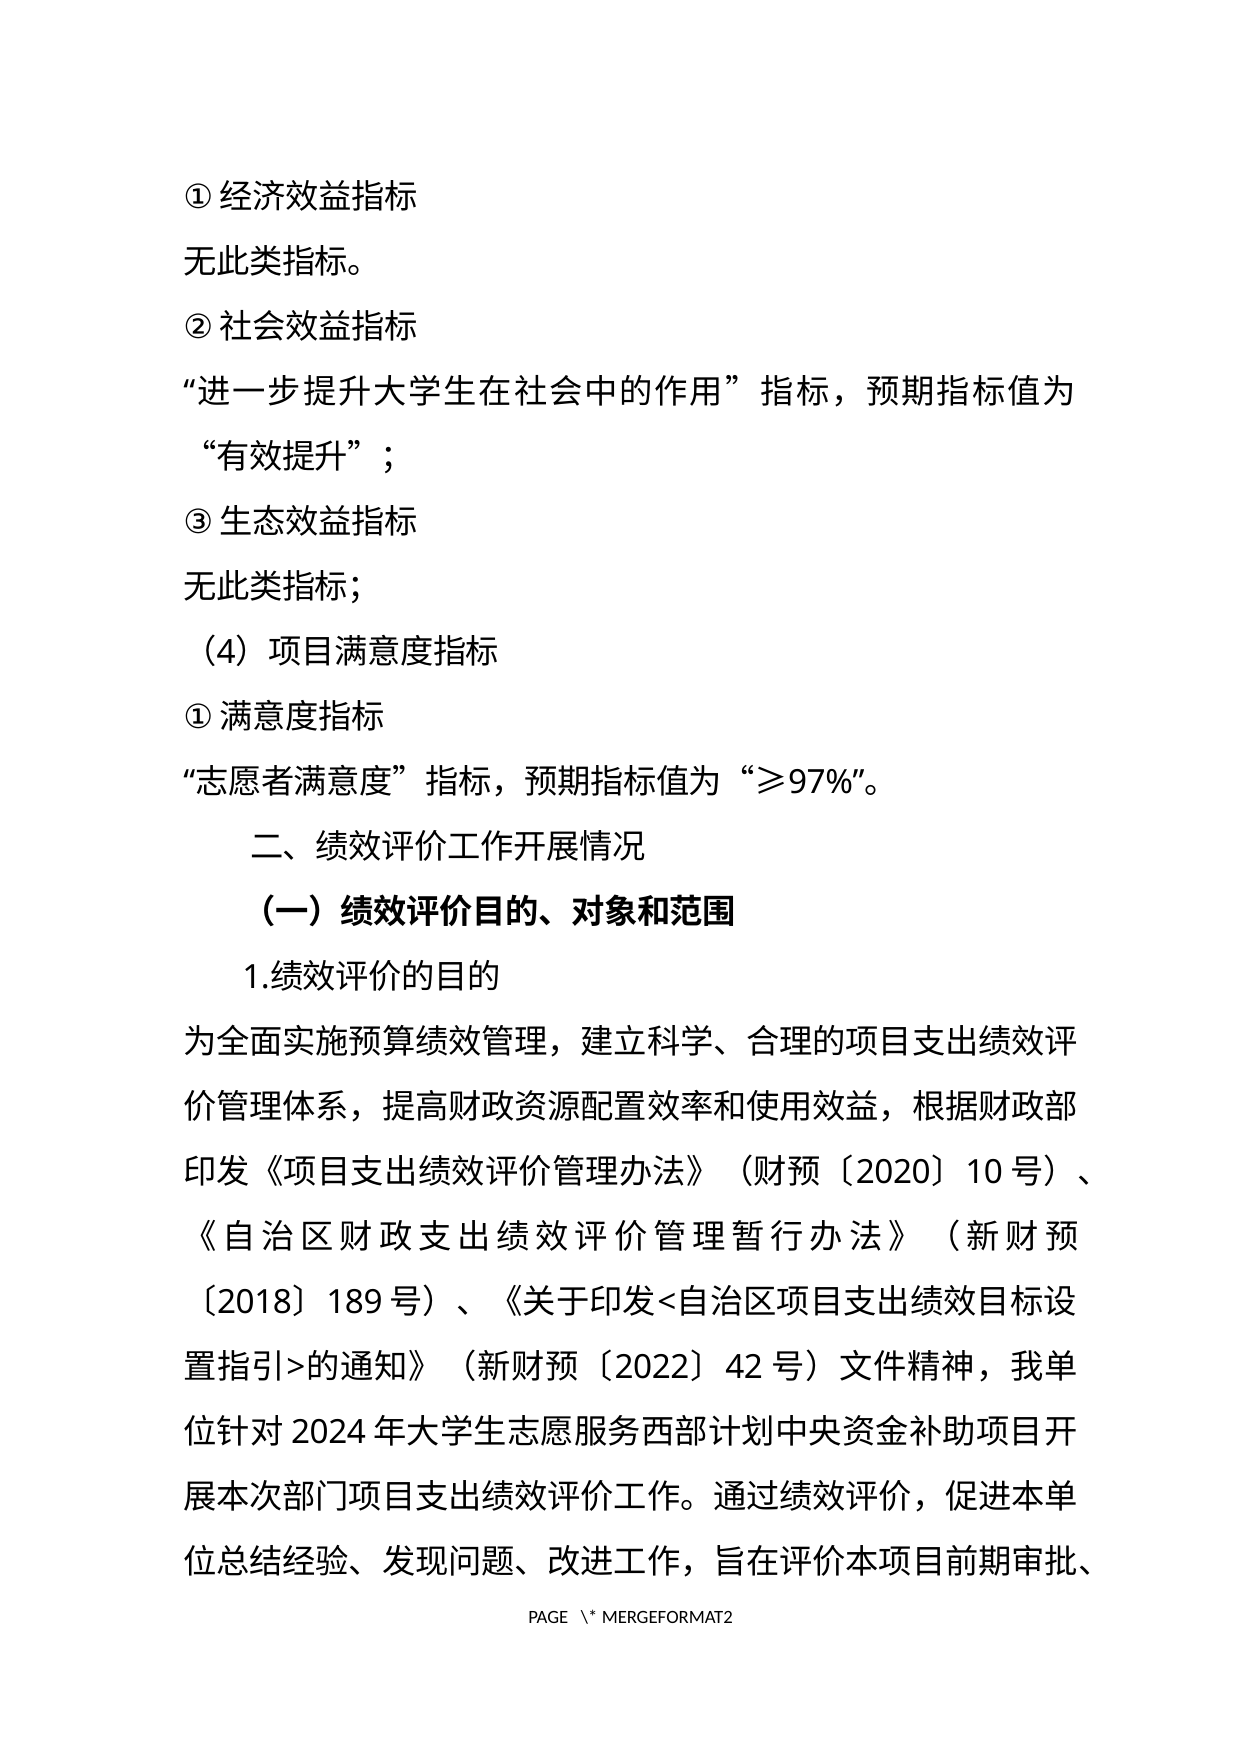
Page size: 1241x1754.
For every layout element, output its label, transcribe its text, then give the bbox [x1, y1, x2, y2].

text 二、绩效评价工作开展情况 [183, 812, 1078, 877]
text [183, 162, 1078, 812]
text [183, 942, 1078, 1592]
text （一）绩效评价目的、对象和范围 [183, 877, 1078, 942]
